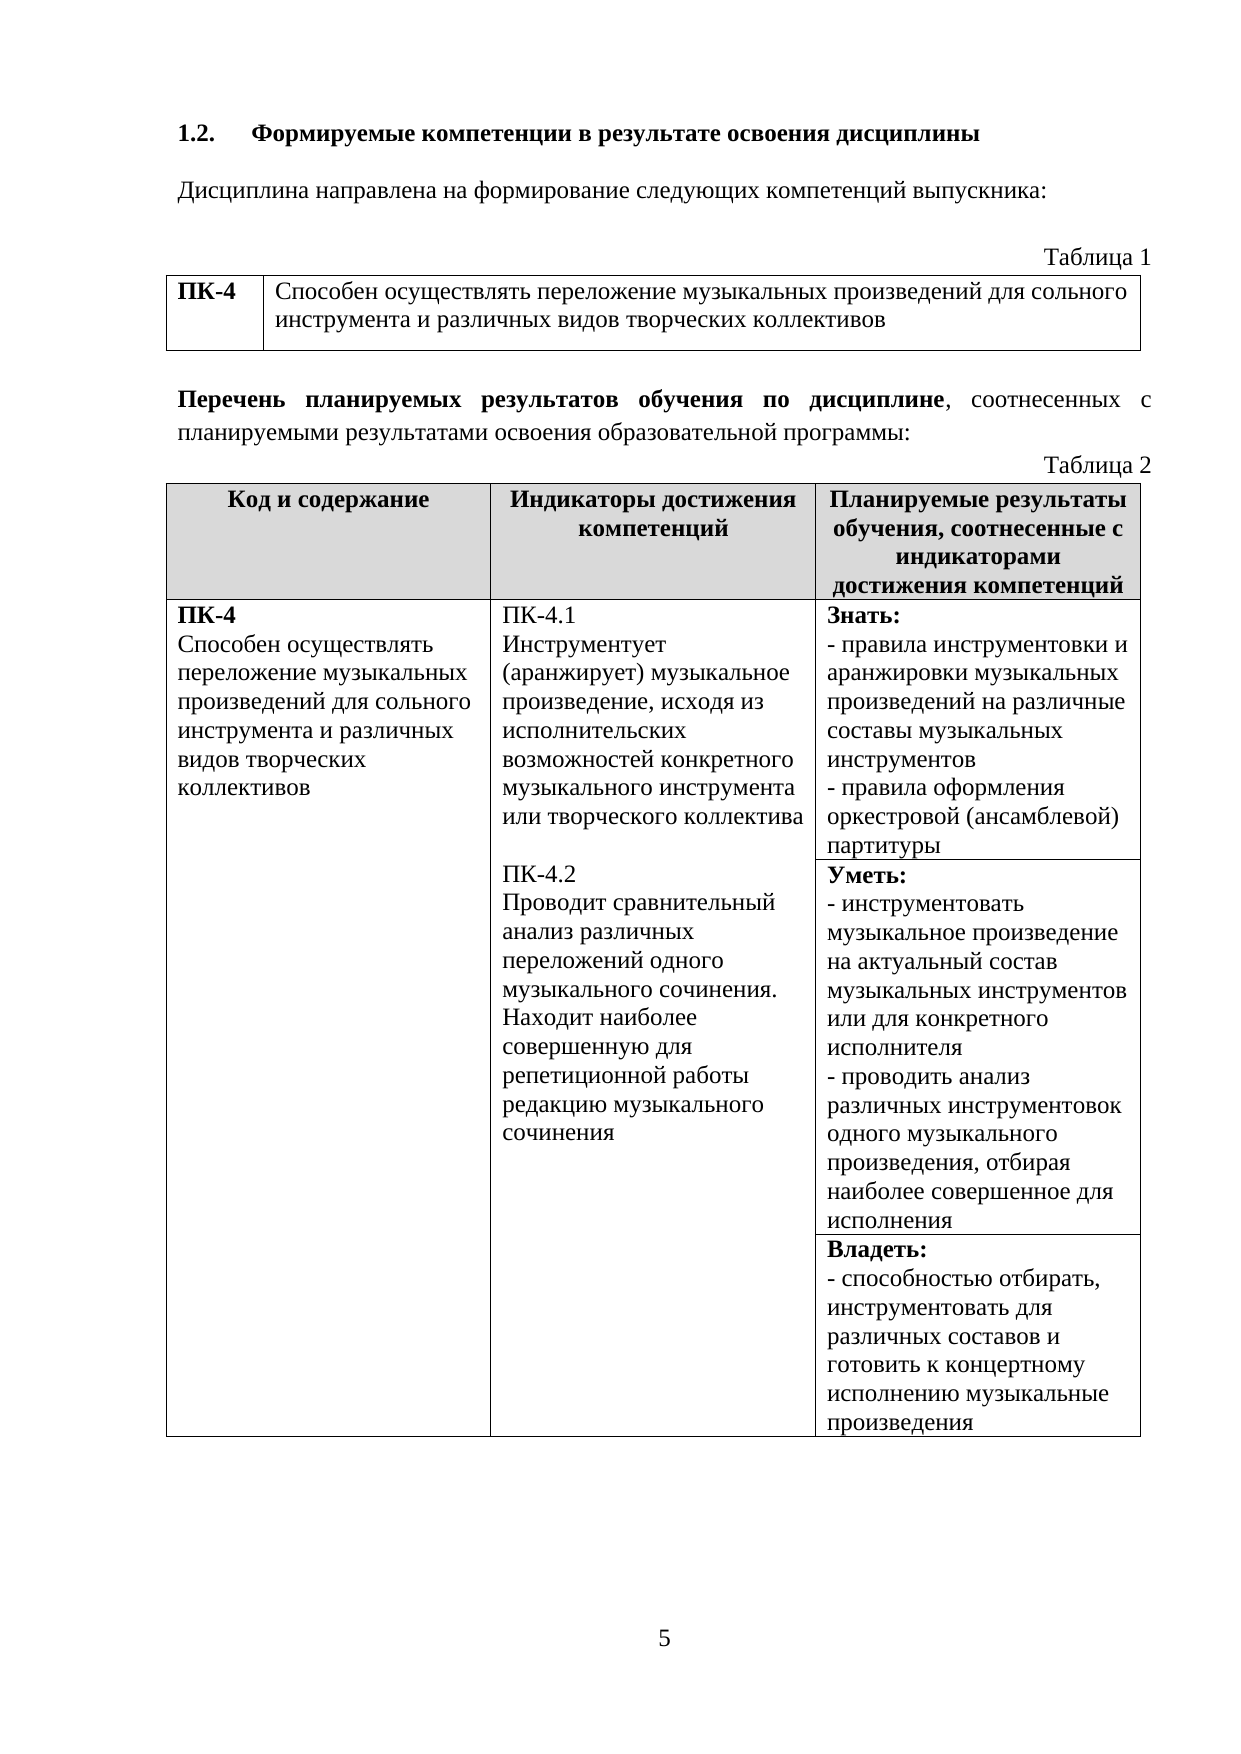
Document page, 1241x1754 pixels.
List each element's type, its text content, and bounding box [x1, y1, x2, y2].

table_header Планируемые результаты обучения, соотнесенные с индикаторами достижения компетенций [816, 484, 1140, 599]
text Таблица 1 [177, 242, 1152, 270]
table_cell Владеть: - способностью отбирать, инструментовать для различных составов и готовить к концертному исполнению музыкальные произведения [816, 1235, 1140, 1436]
table_cell Уметь: - инструментовать музыкальное произведение на актуальный состав музыкальных инструментов или для конкретного исполнителя - проводить анализ различных инструментовок одного музыкального произведения, отбирая наиболее совершенное для исполнения [816, 860, 1140, 1233]
table_header Код и содержание [167, 484, 490, 599]
table_header Индикаторы достижения компетенций [491, 484, 815, 599]
table_header Способен осуществлять переложение музыкальных произведений для сольного инструмента и различных видов творческих коллективов [264, 276, 1140, 350]
table_cell ПК-4.1 Инструментует (аранжирует) музыкальное произведение, исходя из исполнительских возможностей конкретного музыкального инструмента или творческого коллектива ПК-4.2 Проводит сравнительный анализ различных переложений одного музыкального сочинения. Находит наиболее совершенную для репетиционной работы редакцию музыкального сочинения [491, 600, 815, 1436]
text Таблица 2 [177, 450, 1152, 478]
text Перечень планируемых результатов обучения по дисциплине, соотнесенных с планируемыми результатами освоения образовательной программы: [177, 384, 1152, 446]
table_header ПК-4 [167, 276, 263, 350]
table_cell Знать: - правила инструментовки и аранжировки музыкальных произведений на различные составы музыкальных инструментов - правила оформления оркестровой (ансамблевой) партитуры [816, 600, 1140, 859]
table_cell ПК-4 Способен осуществлять переложение музыкальных произведений для сольного инструмента и различных видов творческих коллективов [167, 600, 490, 1436]
text Дисциплина направлена на формирование следующих компетенций выпускника: [177, 176, 1152, 204]
list Формируемые компетенции в результате освоения дисциплины [177, 118, 1152, 147]
